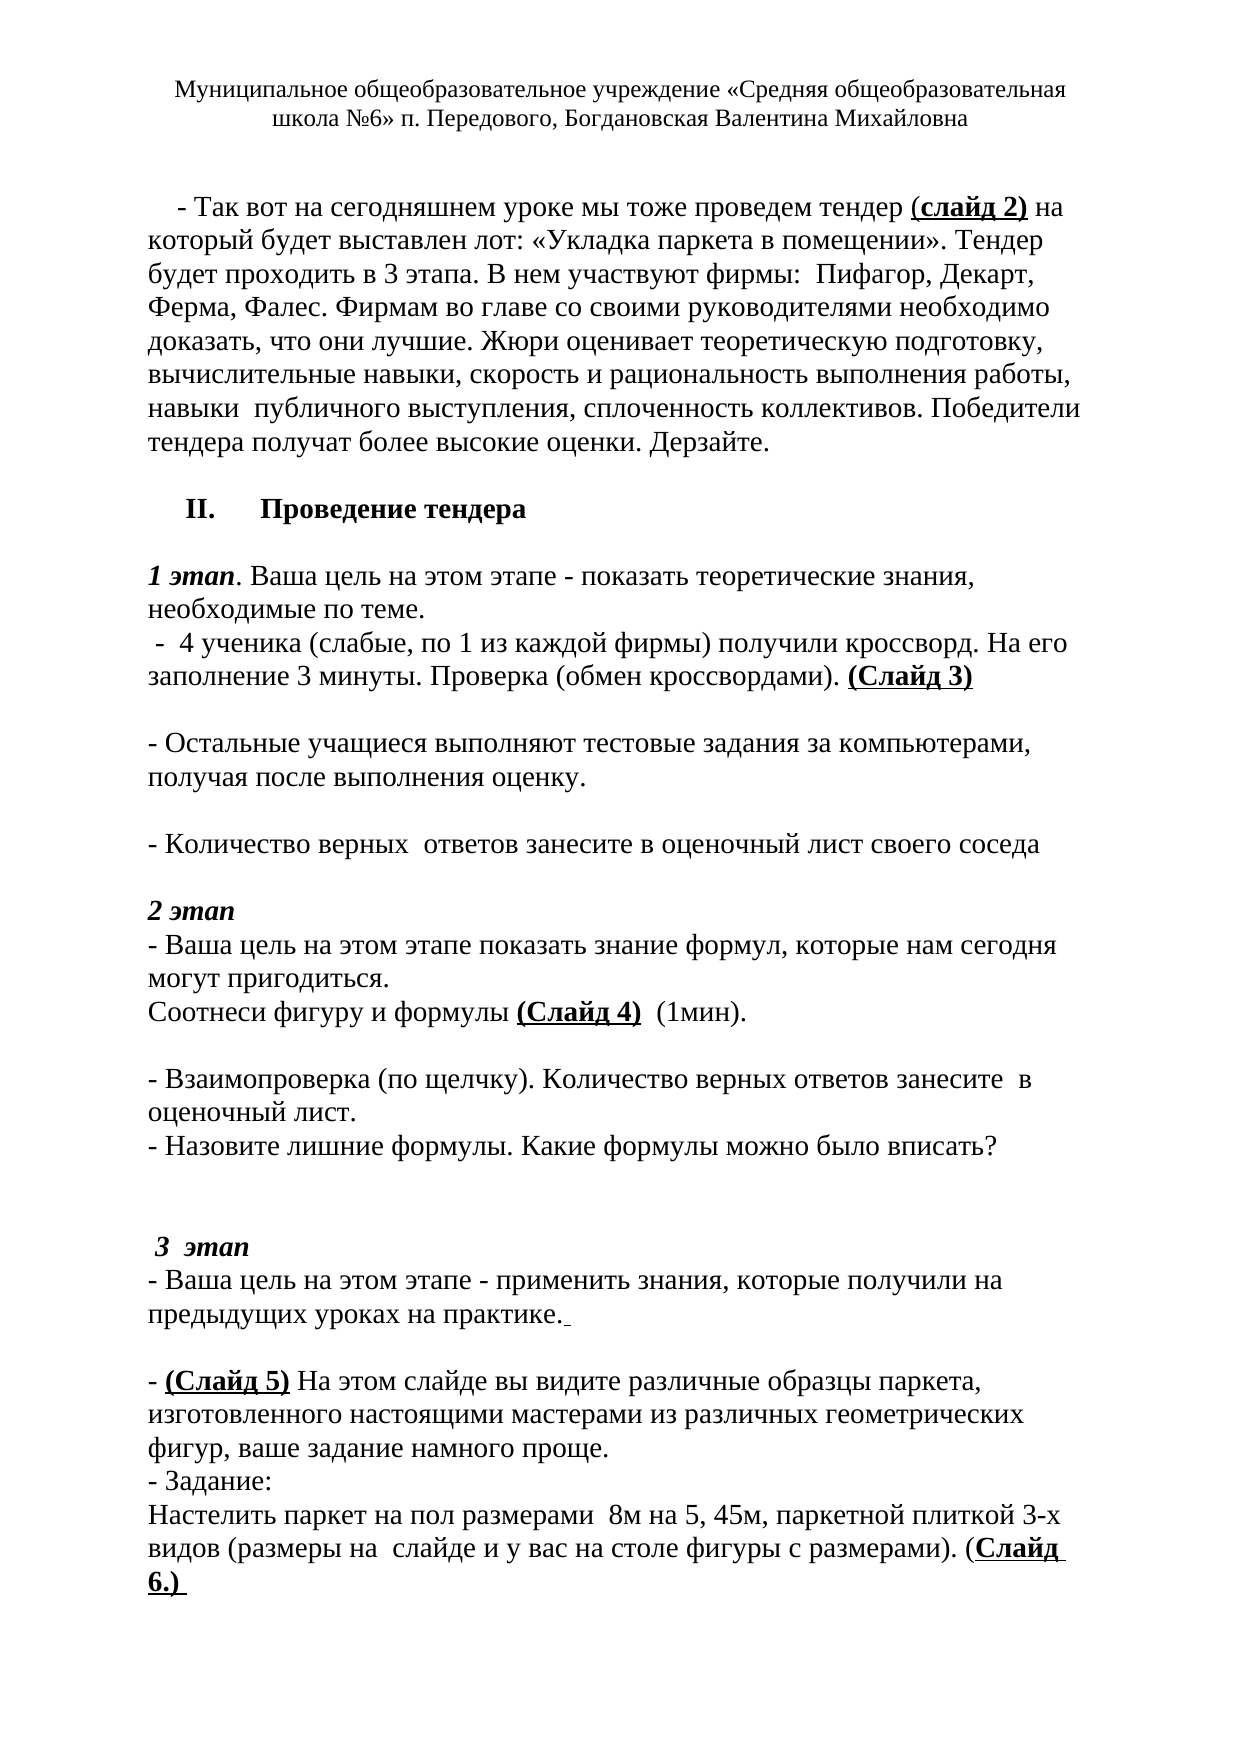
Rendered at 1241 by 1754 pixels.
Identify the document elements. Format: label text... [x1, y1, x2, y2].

text - (Слайд 5) На этом слайде вы видите различные образцы паркета, изготовленного настоящими мастерами из различных геометрических фигур, ваше задание намного проще. [148, 1363, 1092, 1463]
text Соотнеси фигуру и формулы (Слайд 4) (1мин). [148, 994, 1092, 1027]
list Проведение тендера [185, 491, 1092, 524]
text 3 этап [148, 1229, 1092, 1262]
text - Ваша цель на этом этапе показать знание формул, которые нам сегодня могут пригодиться. [148, 927, 1092, 994]
text - Задание: [148, 1463, 1092, 1497]
text Настелить паркет на пол размерами 8м на 5, 45м, паркетной плиткой 3-х видов (размеры на слайде и у вас на столе фигуры с размерами). (Слайд 6.) [148, 1497, 1092, 1598]
text - Ваша цель на этом этапе - применить знания, которые получили на предыдущих уроках на практике. [148, 1262, 1092, 1329]
text 1 этап. Ваша цель на этом этапе - показать теоретические знания, необходимые по теме. [148, 558, 1092, 625]
text 2 этап [148, 893, 1092, 927]
text - Взаимопроверка (по щелчку). Количество верных ответов занесите в оценочный лист. [148, 1061, 1092, 1128]
text - Так вот на сегодняшнем уроке мы тоже проведем тендер (слайд 2) на который будет выставлен лот: «Укладка паркета в помещении». Тендер будет проходить в 3 этапа. В нем участвуют фирмы: Пифагор, Декарт, Ферма, Фалес. Фирмам во главе со своими руководителями необходимо доказать, что они лучшие. Жюри оценивает теоретическую подготовку, вычислительные навыки, скорость и рациональность выполнения работы, навыки публичного выступления, сплоченность коллективов. Победители тендера получат более высокие оценки. Дерзайте. [148, 189, 1092, 457]
text - Назовите лишние формулы. Какие формулы можно было вписать? [148, 1128, 1092, 1162]
text - Остальные учащиеся выполняют тестовые задания за компьютерами, получая после выполнения оценку. [148, 726, 1092, 793]
text - Количество верных ответов занесите в оценочный лист своего соседа [148, 826, 1092, 860]
text - 4 ученика (слабые, по 1 из каждой фирмы) получили кроссворд. На его заполнение 3 минуты. Проверка (обмен кроссвордами). (Слайд 3) [148, 625, 1092, 692]
